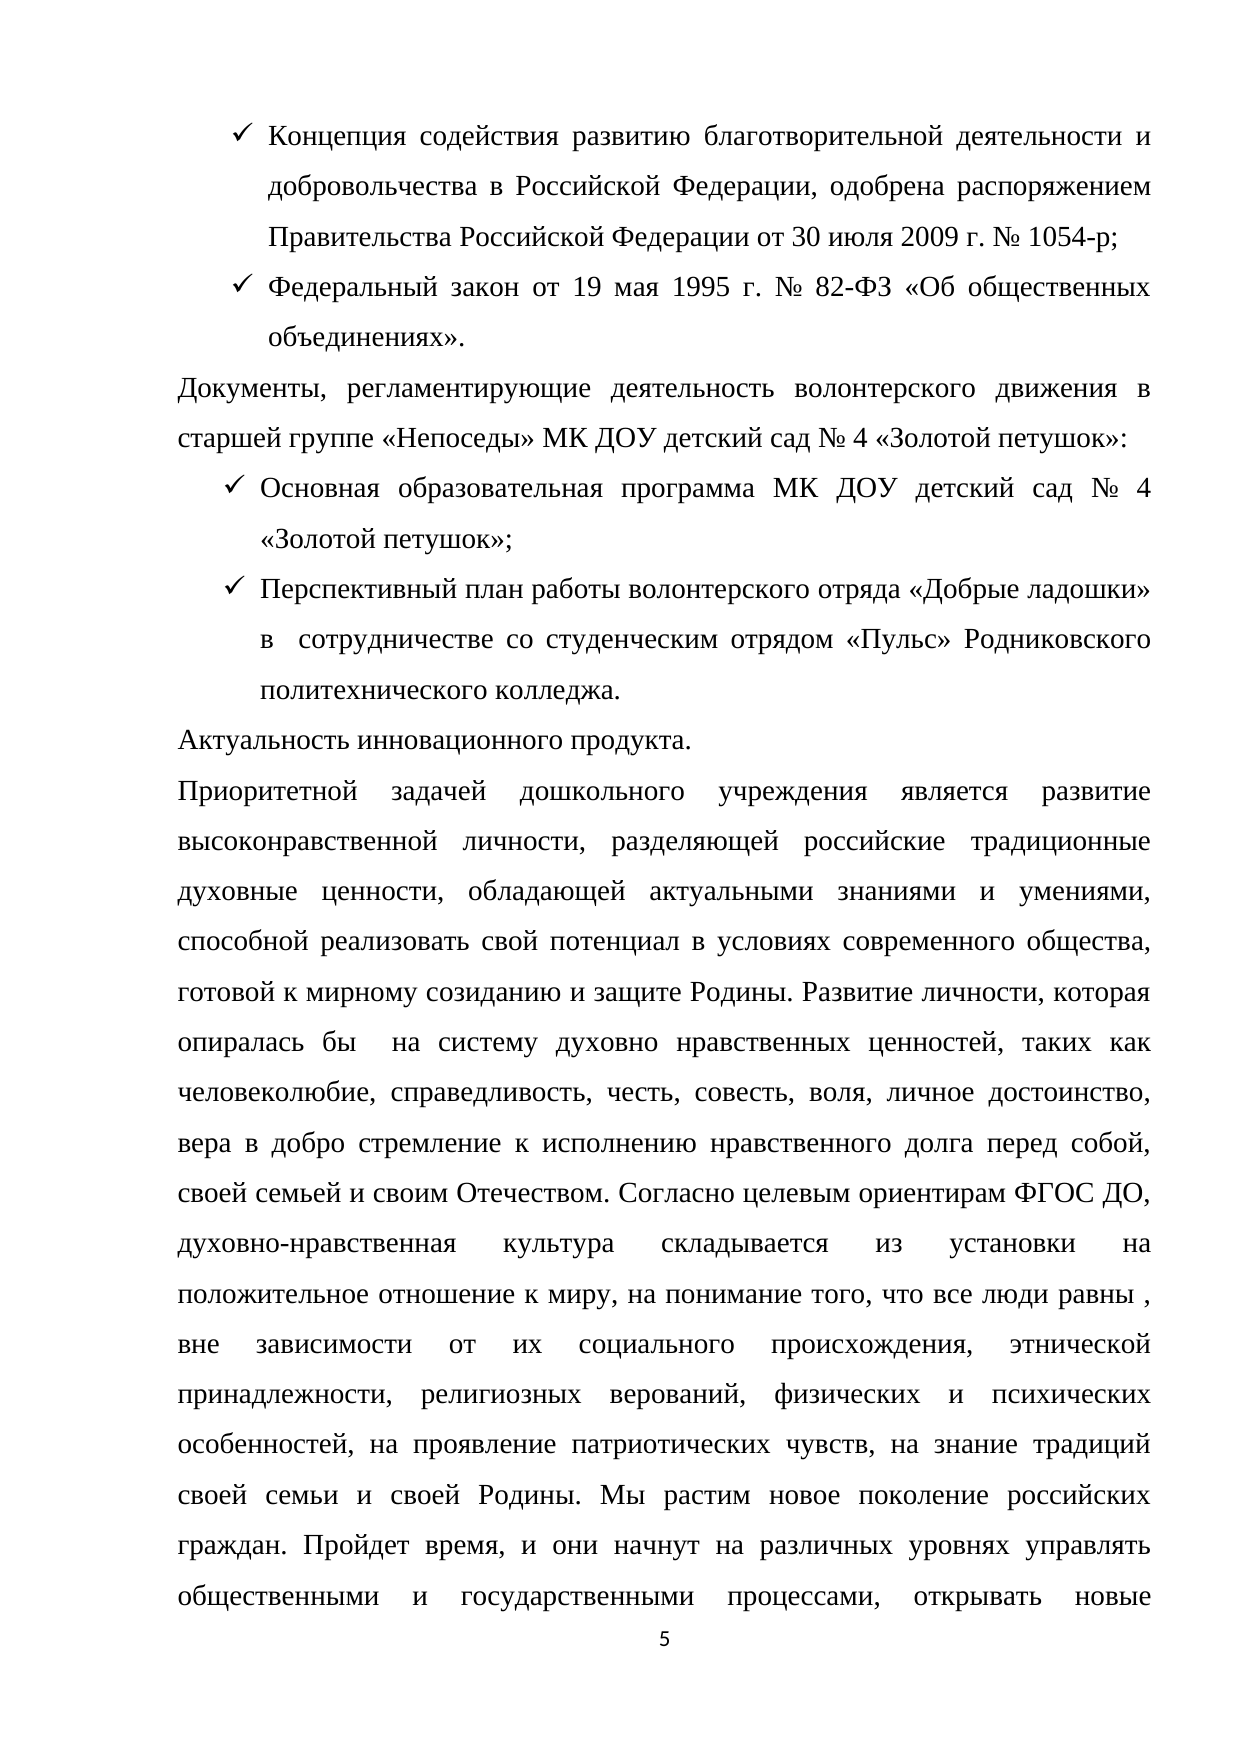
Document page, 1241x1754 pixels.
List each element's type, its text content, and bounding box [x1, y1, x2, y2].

text Актуальность инновационного продукта. [177, 722, 1152, 756]
list Перспективный план работы волонтерского отряда «Добрые ладошки» в сотрудничестве со студенческим отрядом «Пульс» Родниковского политехнического колледжа. [222, 571, 1152, 706]
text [177, 773, 1152, 1611]
text Документы, регламентирующие деятельность волонтерского движения в старшей группе «Непоседы» МК ДОУ детский сад № 4 «Золотой петушок»: [177, 370, 1152, 454]
list Федеральный закон от 19 мая 1995 г. № 82-ФЗ «Об общественных объединениях». [230, 269, 1152, 353]
list Основная образовательная программа МК ДОУ детский сад № 4 «Золотой петушок»; [222, 471, 1152, 554]
list Концепция содействия развитию благотворительной деятельности и добровольчества в Российской Федерации, одобрена распоряжением Правительства Российской Федерации от 30 июля 2009 г. № 1054-р; [230, 118, 1152, 252]
